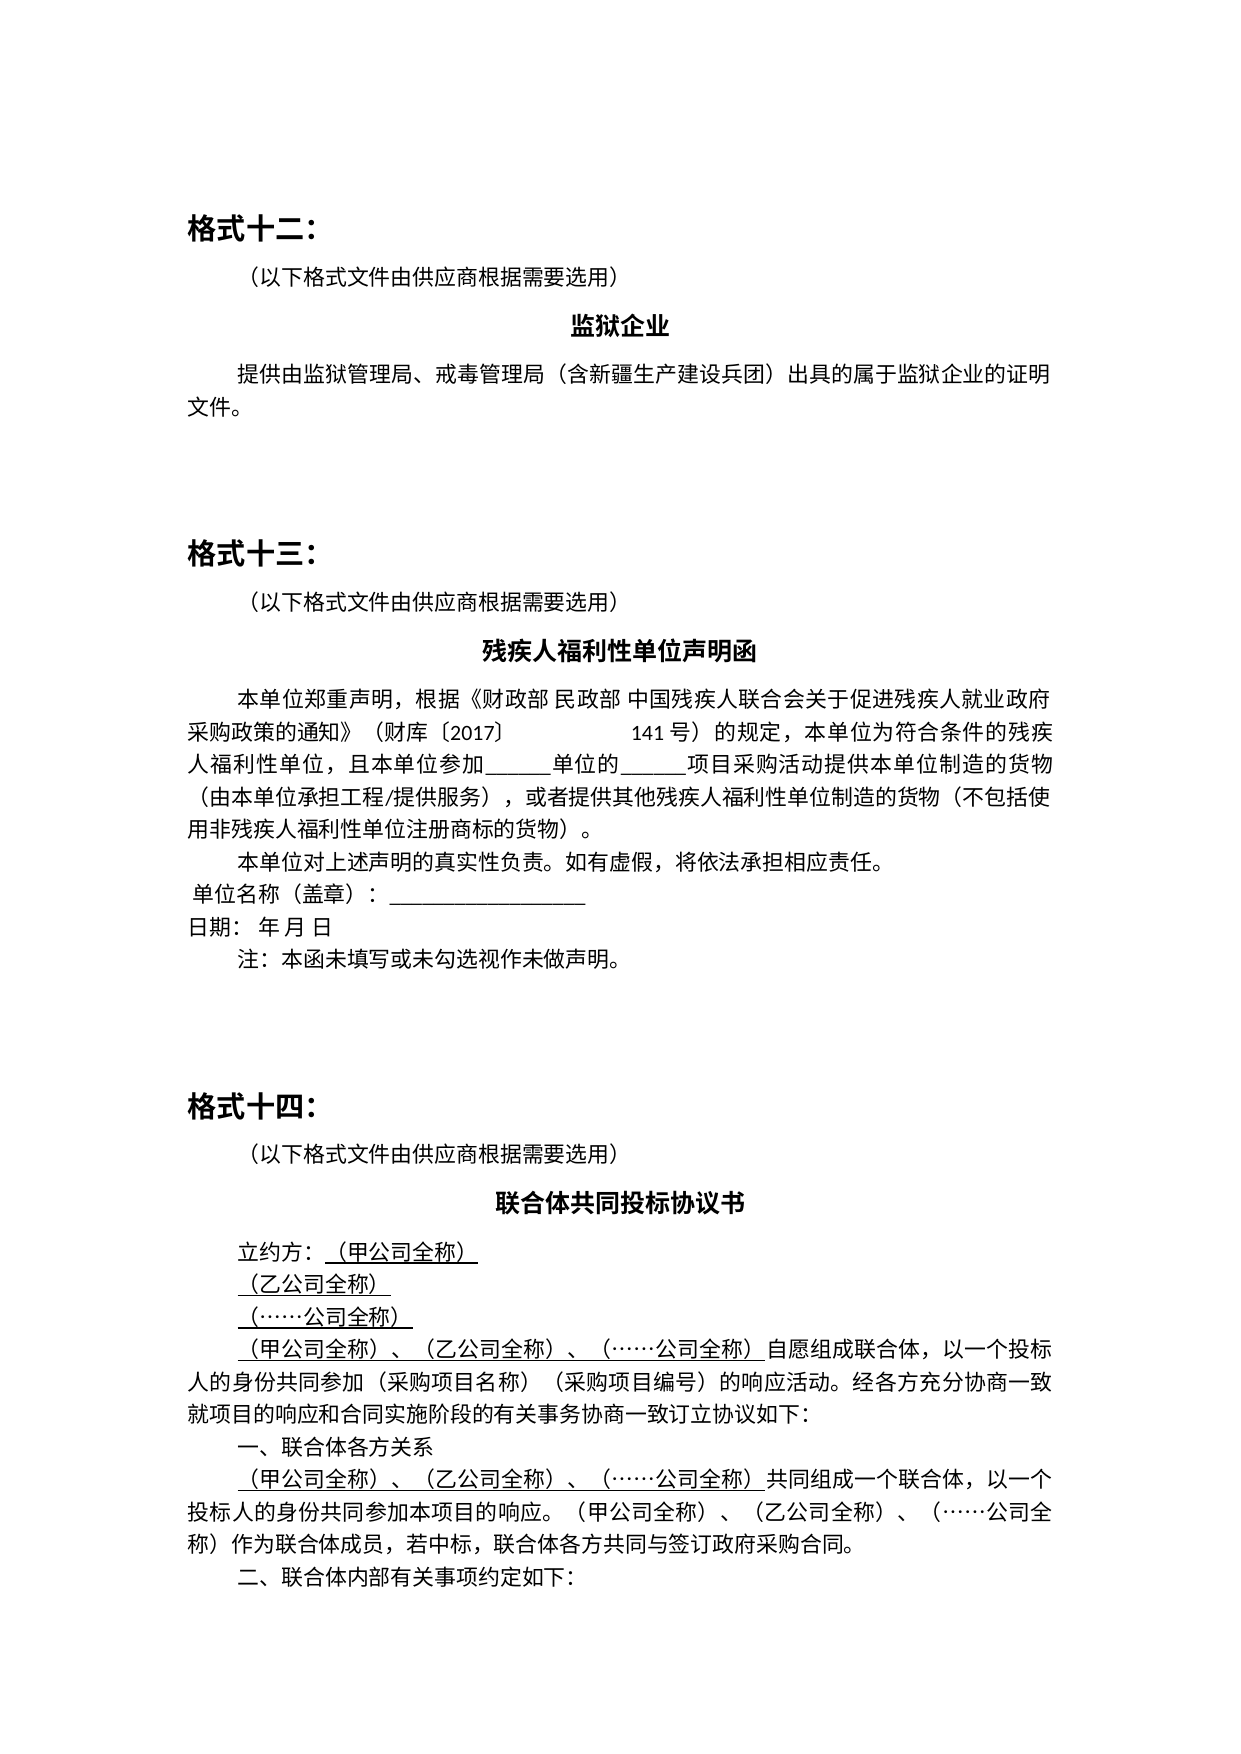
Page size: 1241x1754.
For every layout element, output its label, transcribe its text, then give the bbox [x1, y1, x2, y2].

text （以下格式文件由供应商根据需要选用） [187, 584, 1053, 617]
text （甲公司全称）、（乙公司全称）、（……公司全称）自愿组成联合体，以一个投标人的身份共同参加（采购项目名称）（采购项目编号）的响应活动。经各方充分协商一致，就项目的响应和合同实施阶段的有关事务协商一致订立协议如下： [187, 1332, 1053, 1429]
text （甲公司全称）、（乙公司全称）、（……公司全称）共同组成一个联合体，以一个投标人的身份共同参加本项目的响应。（甲公司全称）、（乙公司全称）、（……公司全称）作为联合体成员，若中标，联合体各方共同与签订政府采购合同。 [187, 1462, 1053, 1559]
text 本单位对上述声明的真实性负责。如有虚假，将依法承担相应责任。 [187, 844, 1053, 877]
text 注：本函未填写或未勾选视作未做声明。 [187, 942, 1053, 974]
text （乙公司全称） [187, 1267, 1053, 1299]
text 格式十三： [187, 519, 1053, 584]
text 二、联合体内部有关事项约定如下： [187, 1559, 1053, 1592]
text 立约方：（甲公司全称） [187, 1234, 1053, 1267]
text （以下格式文件由供应商根据需要选用） [187, 259, 1053, 292]
text 提供由监狱管理局、戒毒管理局（含新疆生产建设兵团）出具的属于监狱企业的证明文件。 [187, 357, 1053, 422]
text （以下格式文件由供应商根据需要选用） [187, 1137, 1053, 1169]
text （……公司全称） [187, 1299, 1053, 1332]
text 格式十二： [187, 194, 1053, 259]
text 单位名称（盖章）：__________________ [187, 877, 1053, 909]
text 一、联合体各方关系 [187, 1429, 1053, 1462]
text 联合体共同投标协议书 [187, 1169, 1053, 1234]
text 本单位郑重声明，根据《财政部 民政部 中国残疾人联合会关于促进残疾人就业政府采购政策的通知》（财库〔2017〕 141号）的规定，本单位为符合条件的残疾人福利性单位，且本单位参加______单位的______项目采购活动提供本单位制造的货物（由本单位承担工程/提供服务），或者提供其他残疾人福利性单位制造的货物（不包括使用非残疾人福利性单位注册商标的货物）。 [187, 682, 1053, 844]
text 监狱企业 [187, 292, 1053, 357]
text 格式十四： [187, 1072, 1053, 1137]
text 残疾人福利性单位声明函 [187, 617, 1053, 682]
text 日期： 年 月 日 [187, 909, 1053, 942]
